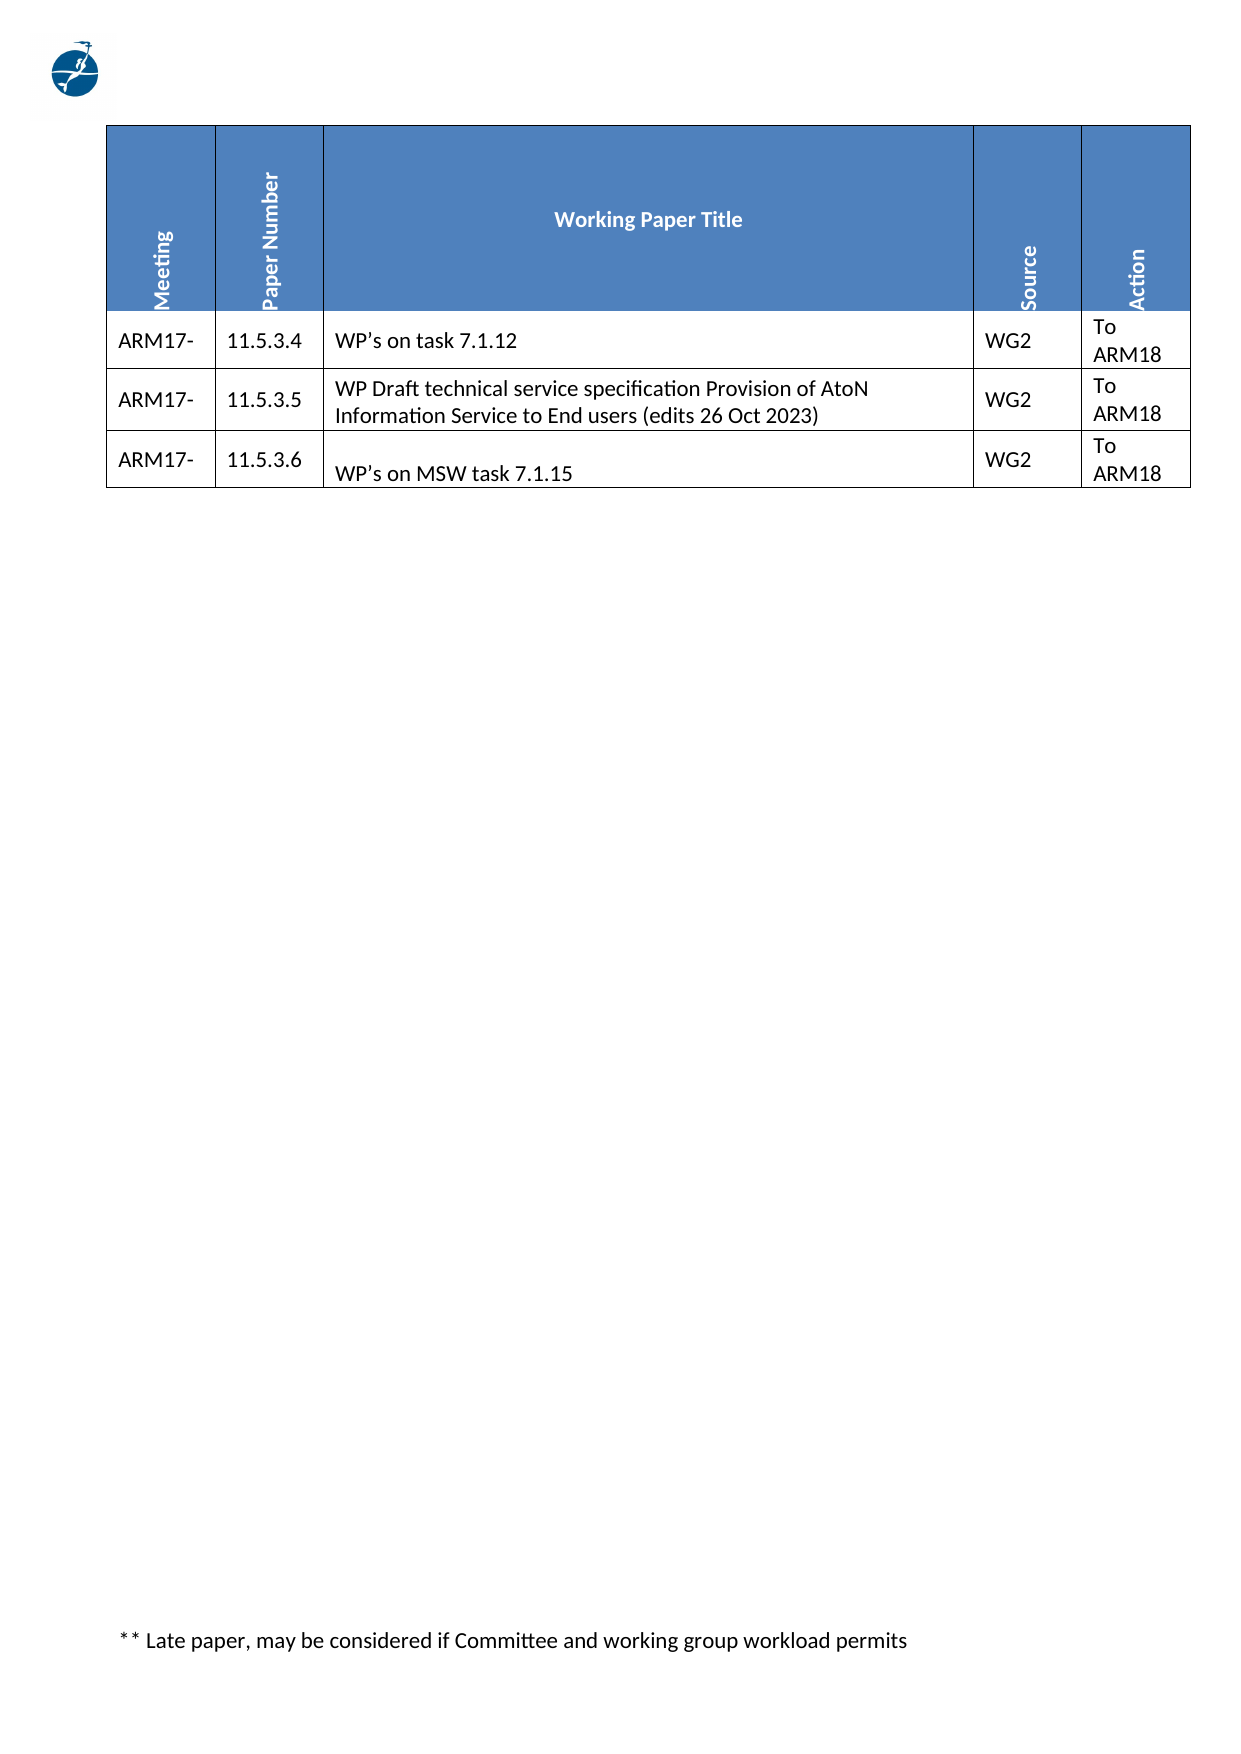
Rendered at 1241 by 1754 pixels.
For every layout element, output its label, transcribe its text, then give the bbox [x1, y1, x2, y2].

table_header Meeting [107, 126, 215, 311]
table_cell 11.5.3.6 [216, 431, 323, 487]
table_cell WP’s on MSW task 7.1.15 [324, 431, 973, 487]
table_header Action [1082, 126, 1190, 311]
table_header Paper Number [216, 126, 323, 311]
table_cell ARM17- [107, 369, 215, 430]
table_cell To ARM18 [1082, 431, 1190, 487]
table_header Source [974, 126, 1081, 311]
table_cell WP’s on task 7.1.12 [324, 311, 973, 368]
table_cell WG2 [974, 311, 1081, 368]
table_cell To ARM18 [1082, 311, 1190, 368]
table_cell ARM17- [107, 431, 215, 487]
table_cell 11.5.3.5 [216, 369, 323, 430]
table_cell WG2 [974, 431, 1081, 487]
table_cell ARM17- [107, 311, 215, 368]
table_cell To ARM18 [1082, 369, 1190, 430]
table_cell 11.5.3.4 [216, 311, 323, 368]
picture [29, 33, 118, 121]
table_cell WG2 [974, 369, 1081, 430]
table_cell WP Draft technical service specification Provision of AtoN Information Service to End users (edits 26 Oct 2023) [324, 369, 973, 430]
table_header Working Paper Title [324, 126, 973, 311]
